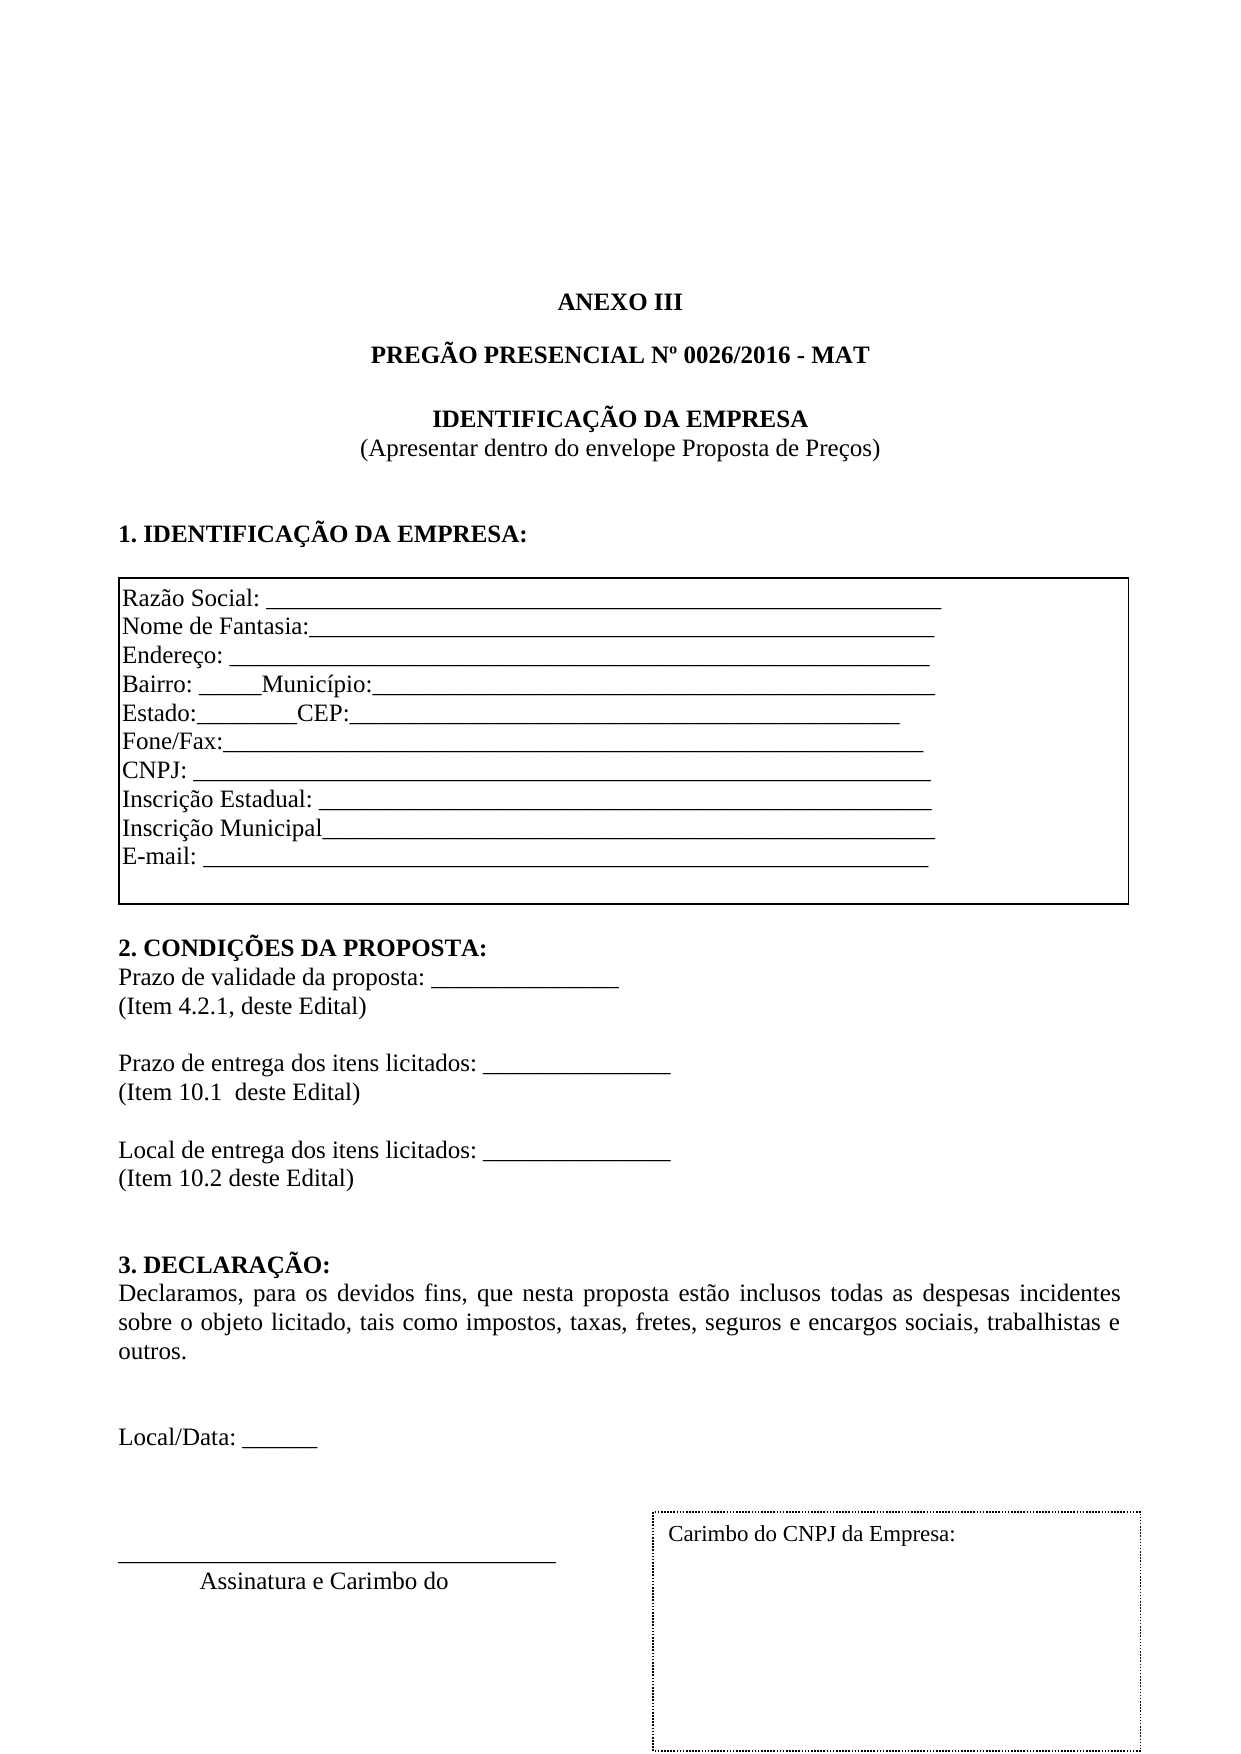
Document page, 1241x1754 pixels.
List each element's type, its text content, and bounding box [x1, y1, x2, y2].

text Inscrição Estadual: _________________________________________________ [122, 784, 1126, 813]
text Inscrição Municipal_________________________________________________ [122, 813, 1126, 841]
text Endereço: ________________________________________________________ [122, 640, 1126, 669]
text E-mail: __________________________________________________________ [122, 841, 1126, 870]
text Estado:________CEP:____________________________________________ Fone/Fax:________________________________________________________ [122, 698, 1126, 755]
text Prazo de validade da proposta: _______________ [118, 962, 1122, 991]
text (Item 10.1 deste Edital) [118, 1077, 1122, 1106]
text Assinatura e Carimbo do [118, 1566, 653, 1595]
text Local/Data: ______ [118, 1422, 1122, 1451]
text Razão Social: ______________________________________________________ [120, 581, 1128, 611]
text IDENTIFICAÇÃO DA EMPRESA [118, 404, 1122, 433]
text (Item 10.2 deste Edital) [118, 1163, 1122, 1192]
text (Item 4.2.1, deste Edital) [118, 991, 1122, 1020]
text ___________________________________ [118, 1537, 653, 1566]
text CNPJ: ___________________________________________________________ [122, 755, 1126, 784]
text Bairro: _____Município:_____________________________________________ [122, 669, 1126, 698]
text Prazo de entrega dos itens licitados: _______________ [118, 1048, 1122, 1077]
text Declaramos, para os devidos fins, que nesta proposta estão inclusos todas as despesas incidentes sobre o objeto licitado, tais como impostos, taxas, fretes, seguros e encargos sociais, trabalhistas e outros. [118, 1278, 1122, 1365]
text Nome de Fantasia:__________________________________________________ [122, 611, 1126, 640]
text 2. CONDIÇÕES DA PROPOSTA: [118, 933, 1122, 962]
text Local de entrega dos itens licitados: _______________ [118, 1135, 1122, 1163]
subtitle PREGÃO PRESENCIAL Nº 0026/2016 - MAT [118, 341, 1122, 369]
text 3. DECLARAÇÃO: [118, 1250, 1122, 1278]
text (Apresentar dentro do envelope Proposta de Preços) [118, 433, 1122, 462]
subtitle ANEXO III [118, 287, 1122, 316]
text 1. IDENTIFICAÇÃO DA EMPRESA: [118, 519, 1122, 548]
